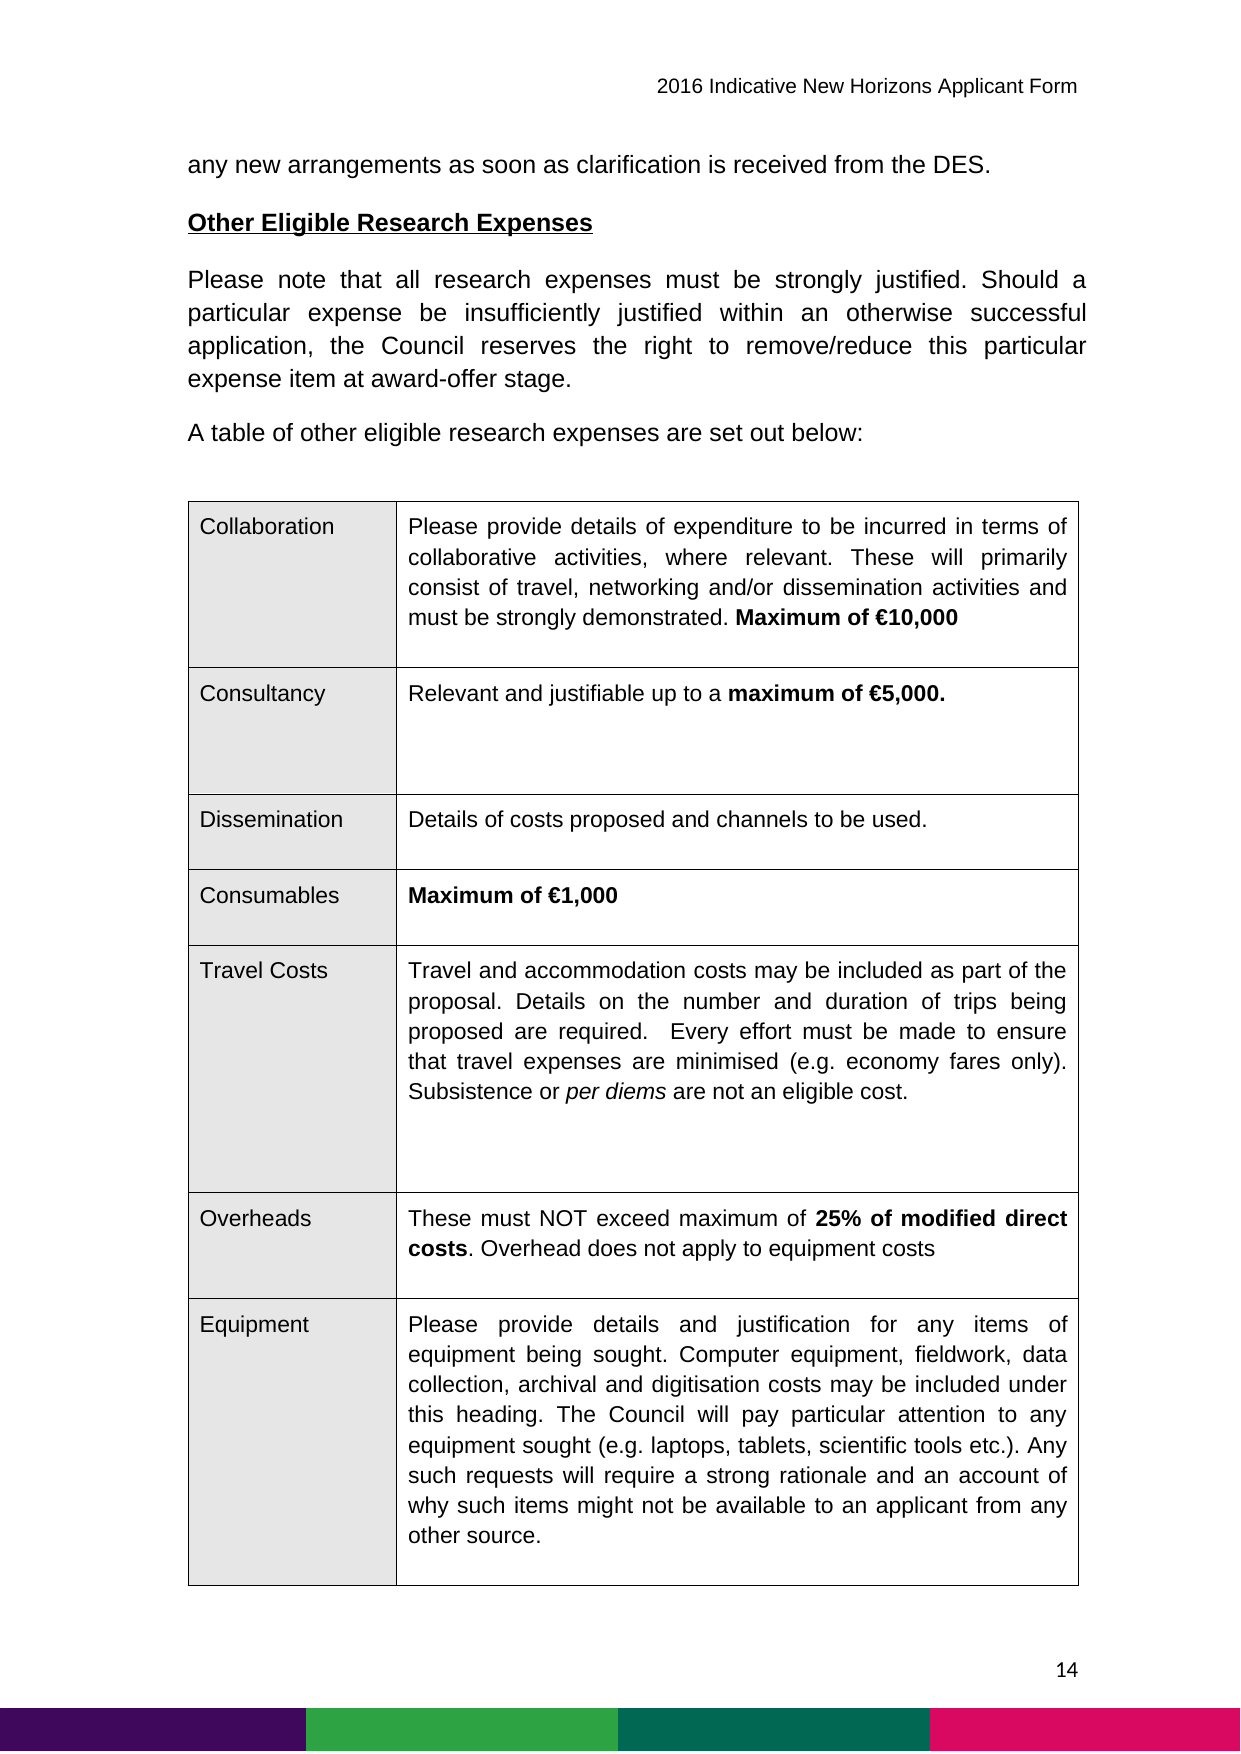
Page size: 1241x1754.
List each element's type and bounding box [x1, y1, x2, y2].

table_header [188, 150, 1088, 1586]
